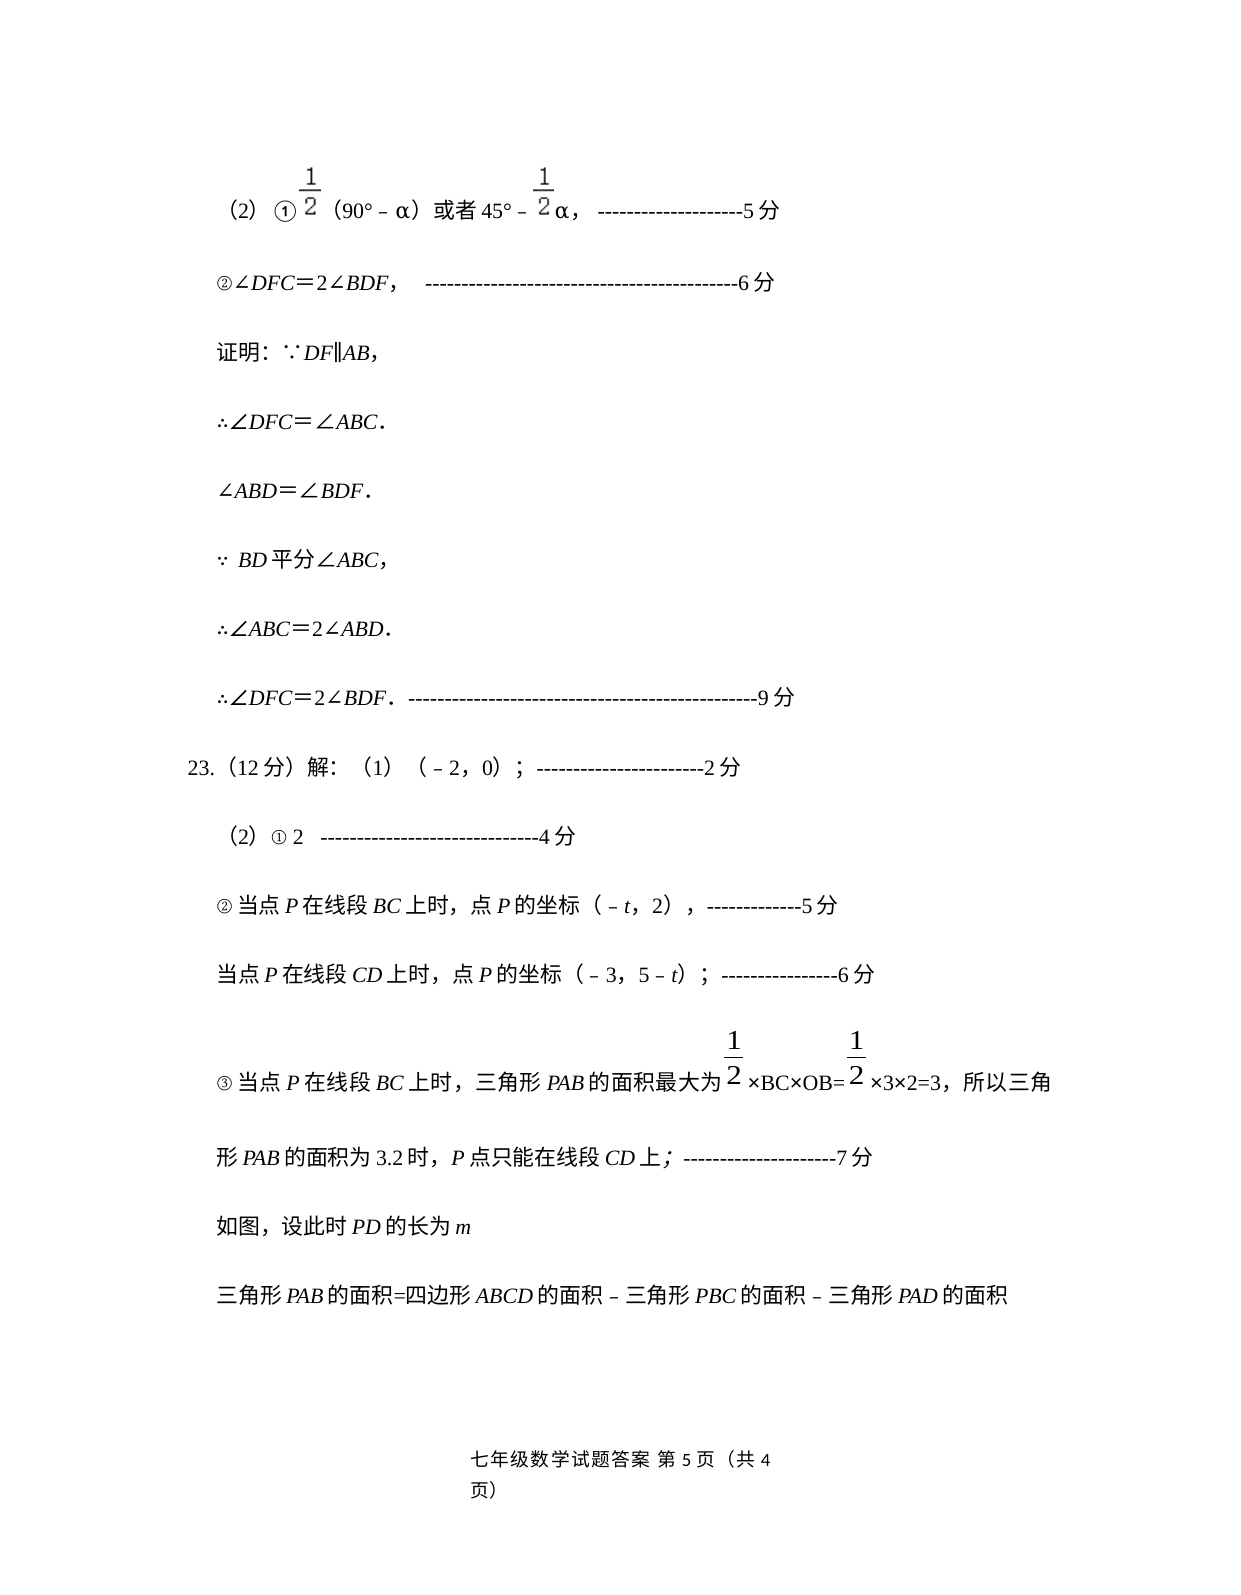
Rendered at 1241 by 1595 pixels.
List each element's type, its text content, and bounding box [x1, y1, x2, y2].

text 如图，设此时PD的长为m [216, 1209, 1053, 1241]
text ②∠DFC＝2∠BDF， -------------------------------------------6分 [216, 265, 1053, 297]
text 证明：∵DF∥AB， [216, 334, 1053, 367]
picture [299, 163, 321, 218]
text ∠ABD＝∠BDF． [216, 472, 1053, 505]
text ∴∠DFC＝∠ABC． [216, 403, 1053, 436]
text 当点P在线段CD上时，点P的坐标（﹣3，5﹣t）；----------------6分 [216, 957, 1053, 989]
text （2）①（90°﹣α）或者45°﹣α， --------------------5分 [216, 163, 1053, 228]
text ∴∠DFC＝2∠BDF．------------------------------------------------9分 [216, 680, 1053, 712]
text ③当点P在线段BC上时，三角形PAB的面积最大为×BC×OB=×3×2=3，所以三角形PAB的面积为3.2时，P点只能在线段CD上；---------------------7分 [216, 1026, 1053, 1172]
list ① 2 ------------------------------4分 [216, 818, 1053, 851]
picture [533, 163, 554, 218]
text ②当点P在线段BC上时，点P的坐标（﹣t，2），-------------5分 [216, 887, 1053, 920]
text 三角形PAB的面积=四边形ABCD的面积﹣三角形PBC的面积﹣三角形PAD的面积 [216, 1278, 1053, 1310]
text ∵BD平分∠ABC， [216, 542, 1053, 574]
text ∴∠ABC＝2∠ABD． [216, 611, 1053, 643]
text 23.（12分）解：（1）（﹣2，0）；-----------------------2分 [187, 749, 1053, 782]
